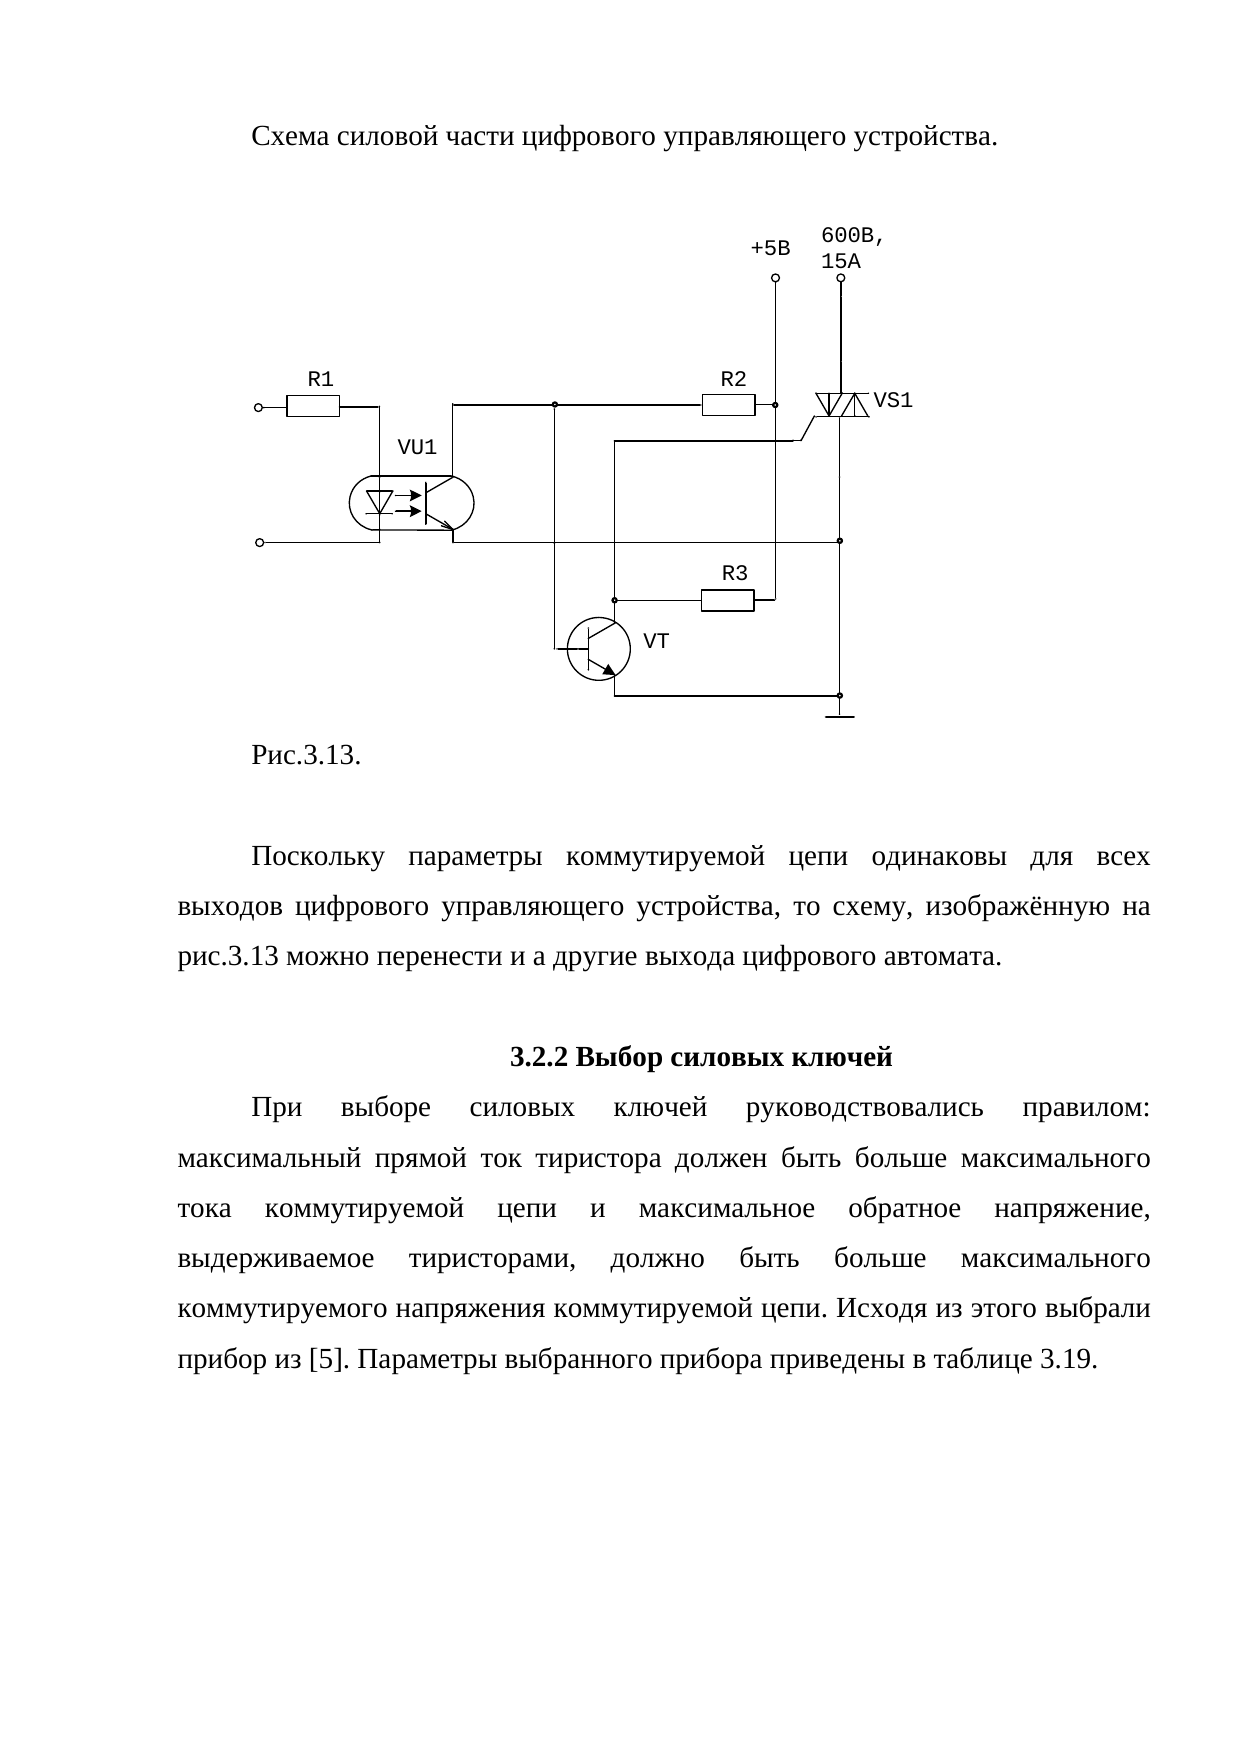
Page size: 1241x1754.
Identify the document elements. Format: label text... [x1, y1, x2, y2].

text Поскольку параметры коммутируемой цепи одинаковы для всех выходов цифрового управляющего устройства, то схему, изображённую на рис.3.13 можно перенести и а другие выхода цифрового автомата. [177, 838, 1152, 972]
text Схема силовой части цифрового управляющего устройства. [177, 118, 1152, 152]
text 3.2.2 Выбор силовых ключей [177, 1039, 1152, 1073]
text При выборе силовых ключей руководствовались правилом: максимальный прямой ток тиристора должен быть больше максимального тока коммутируемой цепи и максимальное обратное напряжение, выдерживаемое тиристорами, должно быть больше максимального коммутируемого напряжения коммутируемой цепи. Исходя из этого выбрали прибор из [5]. Параметры выбранного прибора приведены в таблице 3.19. [177, 1089, 1152, 1374]
text Рис.3.13. [177, 737, 1152, 771]
